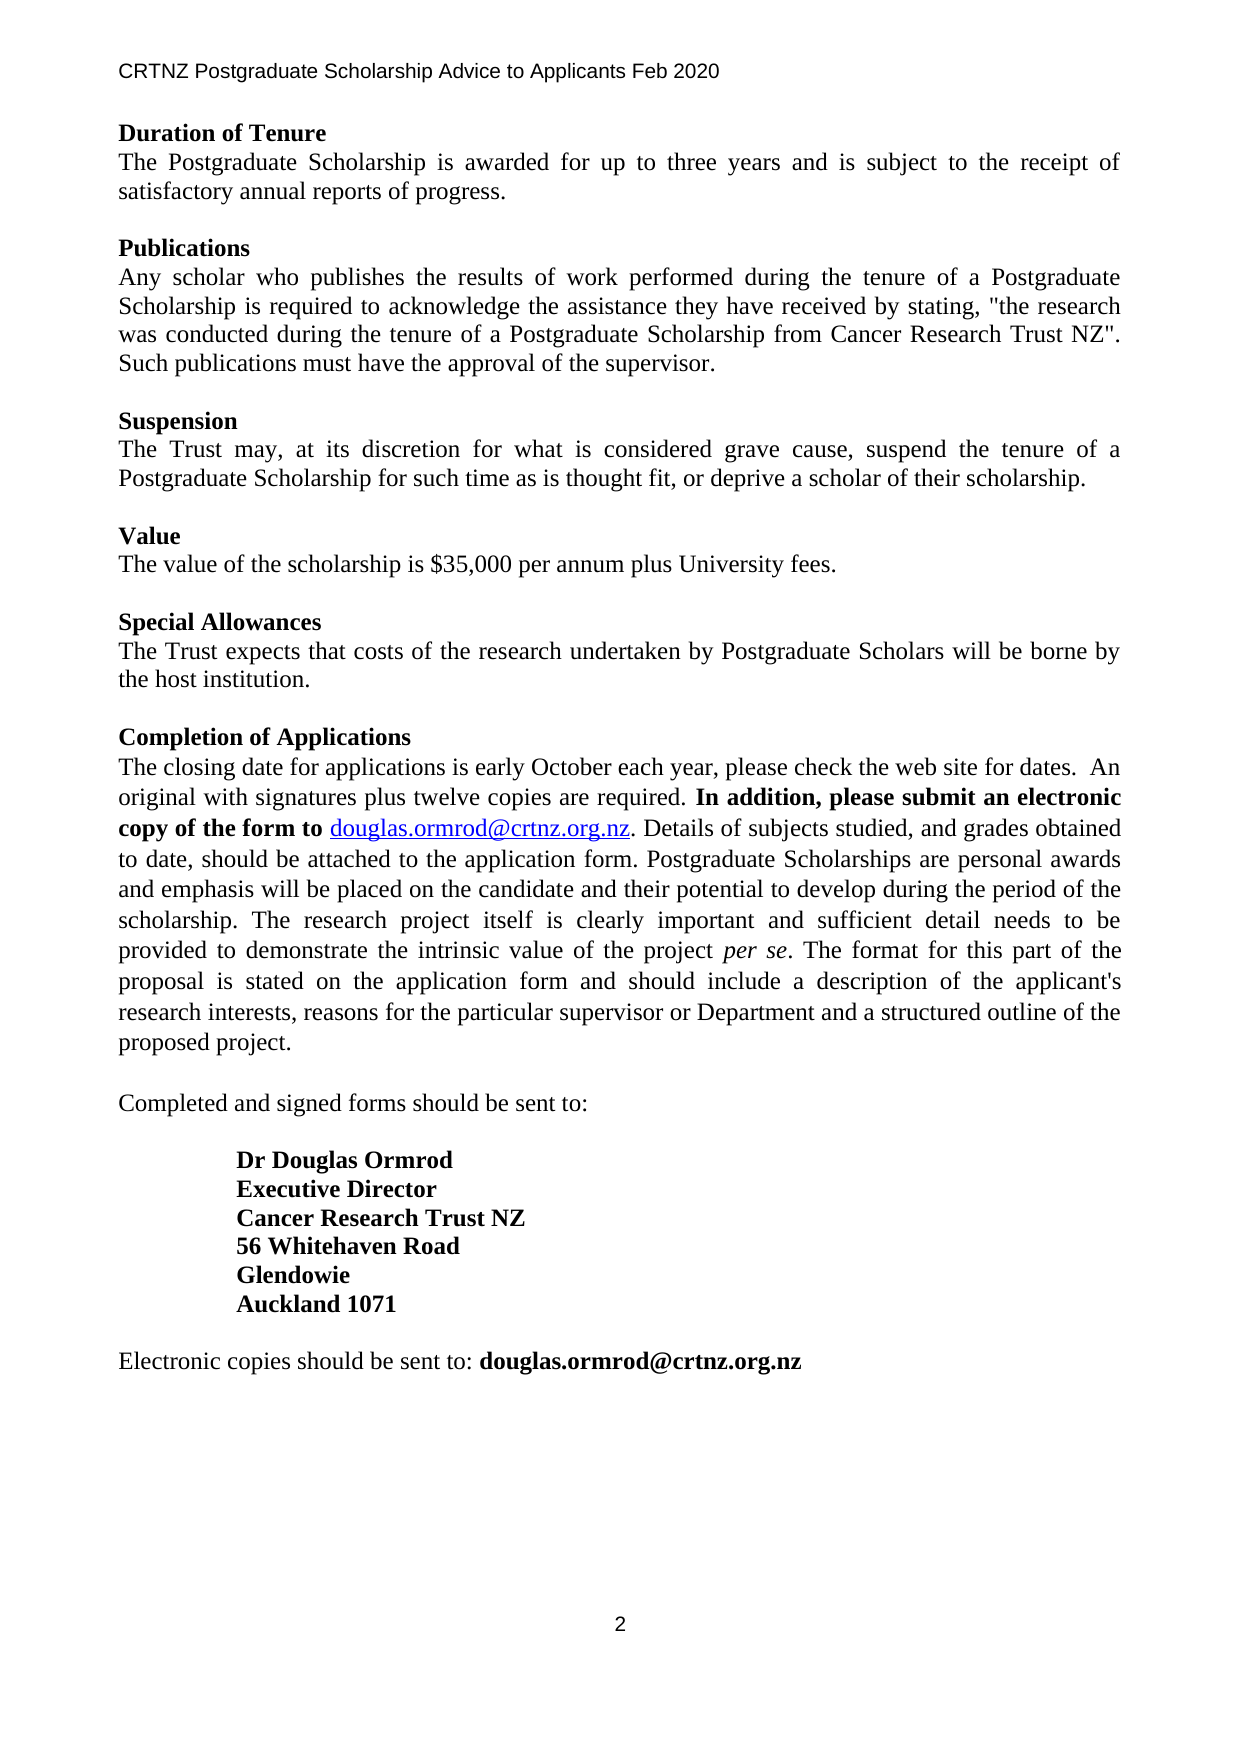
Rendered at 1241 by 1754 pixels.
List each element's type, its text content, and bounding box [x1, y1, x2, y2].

text Duration of Tenure [118, 118, 1122, 147]
text Completion of Applications [118, 722, 1122, 751]
text Value [118, 521, 1122, 549]
text Special Allowances [118, 607, 1122, 636]
text Suspension [118, 406, 1122, 434]
text Executive Director [236, 1174, 1122, 1203]
text Cancer Research Trust NZ [236, 1203, 1122, 1231]
text Auckland 1071 [161, 1289, 1122, 1318]
text The closing date for applications is early October each year, please check the web site for dates. An original with signatures plus twelve copies are required. In addition, please submit an electronic copy of the form to douglas.ormrod@crtnz.org.nz. Details of subjects studied, and grades obtained to date, should be attached to the application form. Postgraduate Scholarships are personal awards and emphasis will be placed on the candidate and their potential to develop during the period of the scholarship. The research project itself is clearly important and sufficient detail needs to be provided to demonstrate the intrinsic value of the project per se. The format for this part of the proposal is stated on the application form and should include a description of the applicant's research interests, reasons for the particular supervisor or Department and a structured outline of the proposed project. [118, 751, 1122, 1057]
text The Postgraduate Scholarship is awarded for up to three years and is subject to the receipt of satisfactory annual reports of progress. [118, 147, 1122, 204]
subtitle Dr Douglas Ormrod [236, 1145, 1122, 1174]
text The Trust expects that costs of the research undertaken by Postgraduate Scholars will be borne by the host institution. [118, 636, 1122, 693]
text The Trust may, at its discretion for what is considered grave cause, suspend the tenure of a Postgraduate Scholarship for such time as is thought fit, or deprive a scholar of their scholarship. [118, 434, 1122, 492]
text 56 Whitehaven Road [161, 1231, 1122, 1260]
text The value of the scholarship is $35,000 per annum plus University fees. [118, 549, 1122, 578]
text Electronic copies should be sent to: douglas.ormrod@crtnz.org.nz [118, 1346, 1122, 1375]
text Publications [118, 233, 1122, 262]
text Completed and signed forms should be sent to: [118, 1088, 1122, 1116]
text Any scholar who publishes the results of work performed during the tenure of a Postgraduate Scholarship is required to acknowledge the assistance they have received by stating, "the research was conducted during the tenure of a Postgraduate Scholarship from Cancer Research Trust NZ". Such publications must have the approval of the supervisor. [118, 262, 1122, 377]
text Glendowie [161, 1260, 1122, 1289]
